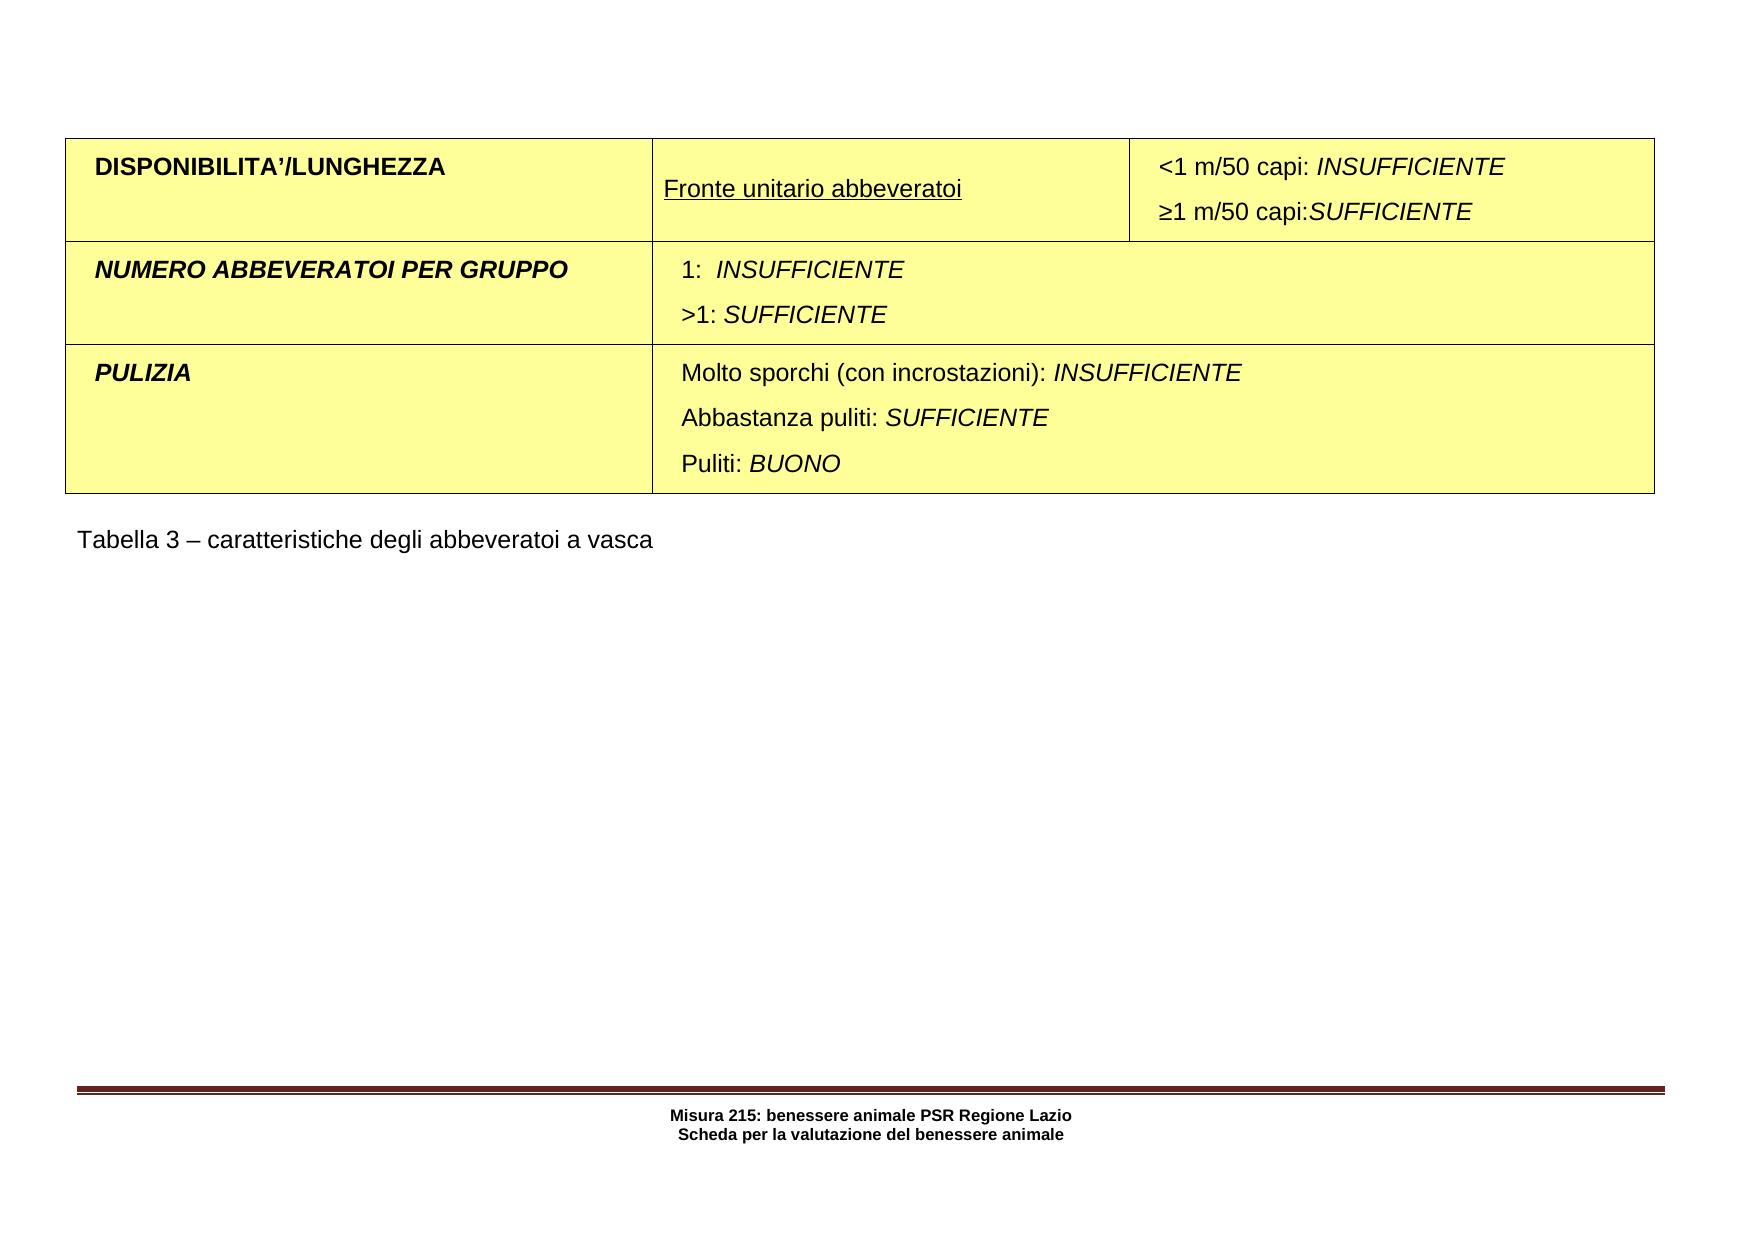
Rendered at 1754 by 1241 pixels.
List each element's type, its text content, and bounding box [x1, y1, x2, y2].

text Tabella 3 – caratteristiche degli abbeveratoi a vasca [77, 525, 1665, 554]
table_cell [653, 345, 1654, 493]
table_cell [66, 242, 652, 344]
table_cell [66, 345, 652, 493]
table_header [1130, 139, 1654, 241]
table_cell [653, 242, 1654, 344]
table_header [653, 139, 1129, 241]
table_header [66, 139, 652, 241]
